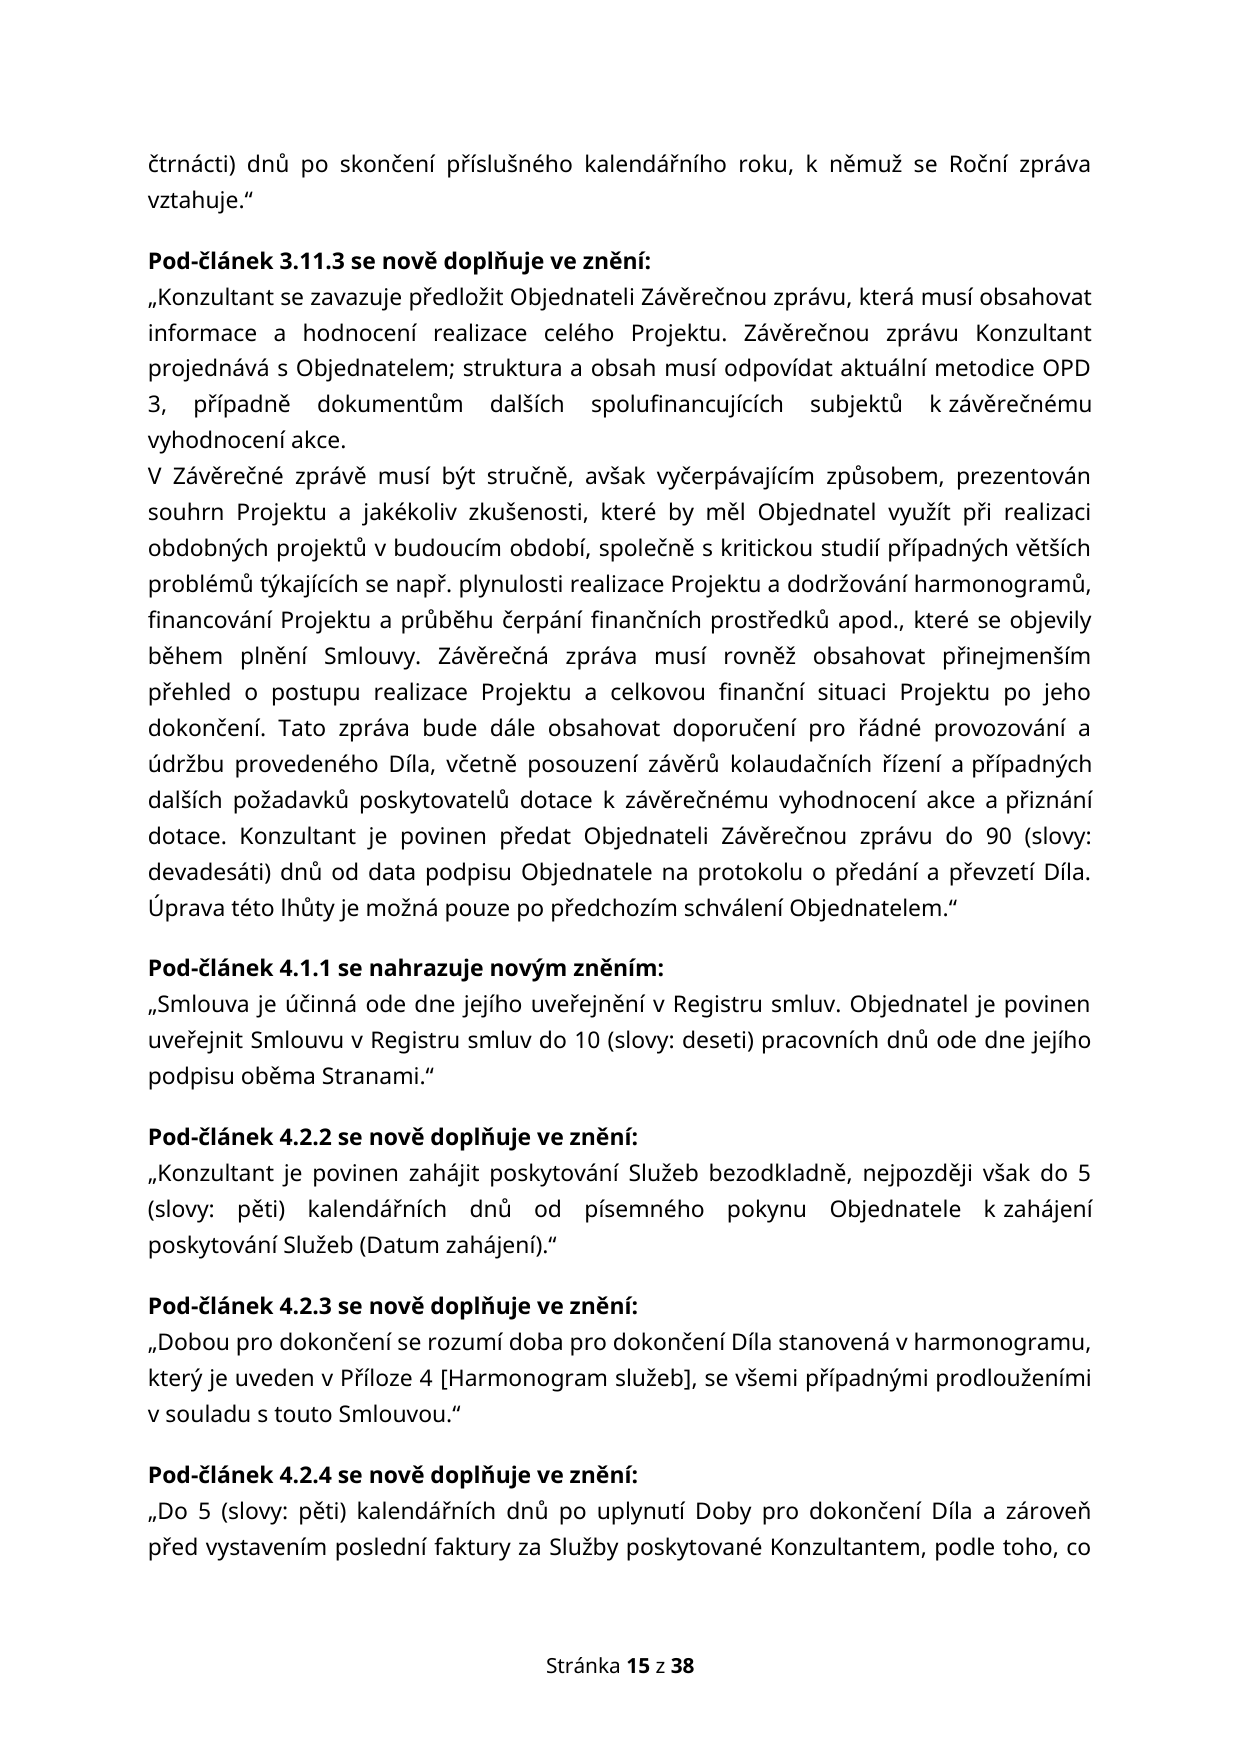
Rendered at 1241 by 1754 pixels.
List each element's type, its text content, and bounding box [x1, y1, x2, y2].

text Pod-článek 4.2.4 se nově doplňuje ve znění: [148, 1459, 1092, 1490]
text „Konzultant je povinen zahájit poskytování Služeb bezodkladně, nejpozději však do 5 (slovy: pěti) kalendářních dnů od písemného pokynu Objednatele k zahájení poskytování Služeb (Datum zahájení).“ [148, 1157, 1092, 1260]
text „Konzultant se zavazuje předložit Objednateli Závěrečnou zprávu, která musí obsahovat informace a hodnocení realizace celého Projektu. Závěrečnou zprávu Konzultant projednává s Objednatelem; struktura a obsah musí odpovídat aktuální metodice OPD 3, případně dokumentům dalších spolufinancujících subjektů k závěrečnému vyhodnocení akce. [148, 281, 1092, 456]
text V Závěrečné zprávě musí být stručně, avšak vyčerpávajícím způsobem, prezentován souhrn Projektu a jakékoliv zkušenosti, které by měl Objednatel využít při realizaci obdobných projektů v budoucím období, společně s kritickou studií případných větších problémů týkajících se např. plynulosti realizace Projektu a dodržování harmonogramů, financování Projektu a průběhu čerpání finančních prostředků apod., které se objevily během plnění Smlouvy. Závěrečná zpráva musí rovněž obsahovat přinejmenším přehled o postupu realizace Projektu a celkovou finanční situaci Projektu po jeho dokončení. Tato zpráva bude dále obsahovat doporučení pro řádné provozování a údržbu provedeného Díla, včetně posouzení závěrů kolaudačních řízení a případných dalších požadavků poskytovatelů dotace k závěrečnému vyhodnocení akce a přiznání dotace. Konzultant je povinen předat Objednateli Závěrečnou zprávu do 90 (slovy: devadesáti) dnů od data podpisu Objednatele na protokolu o předání a převzetí Díla. Úprava této lhůty je možná pouze po předchozím schválení Objednatelem.“ [148, 460, 1092, 923]
text „Smlouva je účinná ode dne jejího uveřejnění v Registru smluv. Objednatel je povinen uveřejnit Smlouvu v Registru smluv do 10 (slovy: deseti) pracovních dnů ode dne jejího podpisu oběma Stranami.“ [148, 988, 1092, 1091]
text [148, 148, 1092, 215]
text Pod-článek 4.2.2 se nově doplňuje ve znění: [148, 1121, 1092, 1152]
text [148, 1494, 1092, 1562]
text Pod-článek 4.1.1 se nahrazuje novým zněním: [148, 952, 1092, 984]
text „Dobou pro dokončení se rozumí doba pro dokončení Díla stanovená v harmonogramu, který je uveden v Příloze 4 [Harmonogram služeb], se všemi případnými prodlouženími v souladu s touto Smlouvou.“ [148, 1326, 1092, 1429]
text Pod-článek 4.2.3 se nově doplňuje ve znění: [148, 1290, 1092, 1321]
text Pod-článek 3.11.3 se nově doplňuje ve znění: [148, 244, 1092, 276]
